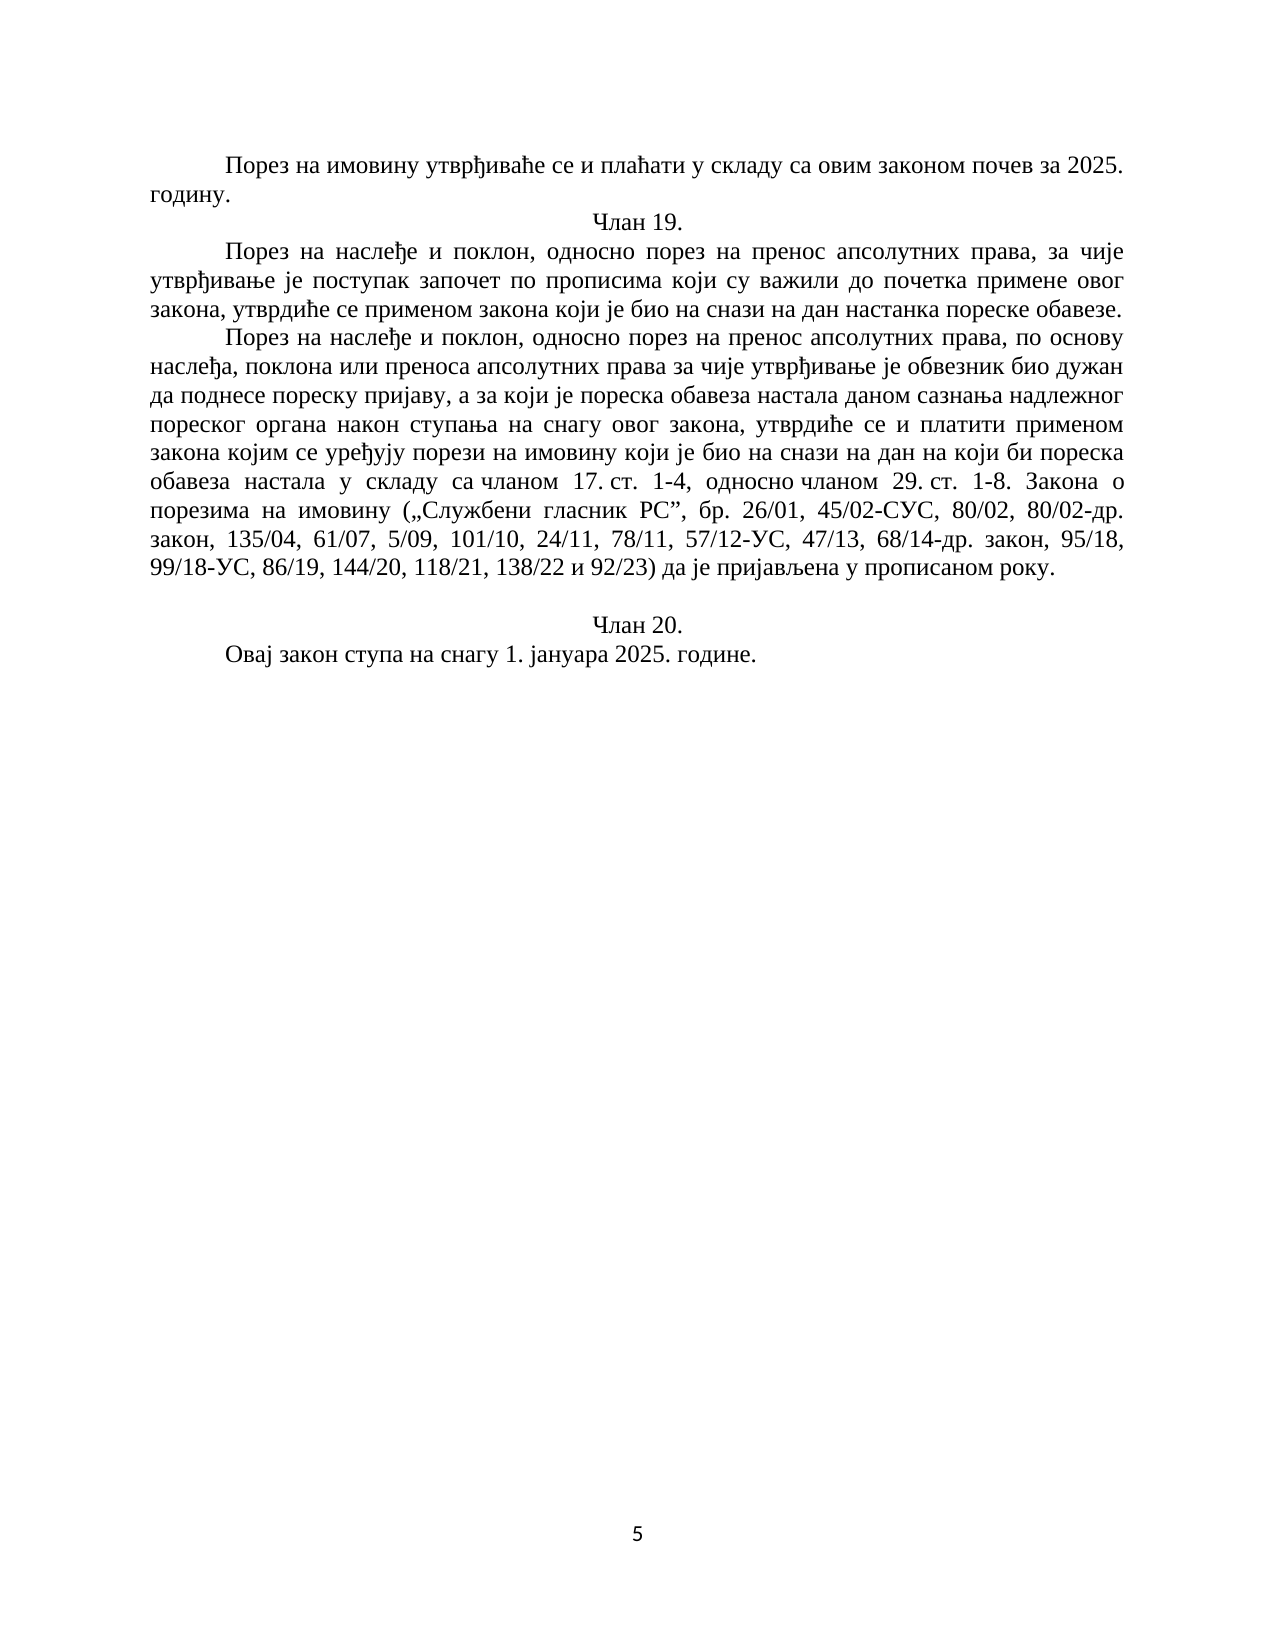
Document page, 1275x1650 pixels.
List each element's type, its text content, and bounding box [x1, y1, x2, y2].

text Порез на наслеђе и поклон, односно порез на пренос апсолутних права, за чије утврђивање је поступак започет по прописима који су важили до почетка примене овог закона, утврдиће се применом закона који је био на снази на дан настанка пореске обавезе. [150, 236, 1125, 322]
text Члан 19. [150, 207, 1125, 236]
text Порез на имовину утврђиваће се и плаћати у складу са овим законом почев за 2025. годину. [150, 150, 1125, 207]
text Порез на наслеђе и поклон, односно порез на пренос апсолутних права, по основу наслеђа, поклона или преноса апсолутних права за чије утврђивање је обвезник био дужан да поднесе пореску пријаву, а за који је пореска обавеза настала даном сазнања надлежног пореског органа након ступања на снагу овог закона, утврдиће се и платити применом закона којим се уређују порези на имовину који је био на снази на дан на који би пореска обавеза настала у складу са чланом 17. ст. 1-4, односно чланом 29. ст. 1-8. Закона о порезима на имовину („Службени гласник РСˮ, бр. 26/01, 45/02-СУС, 80/02, 80/02-др. закон, 135/04, 61/07, 5/09, 101/10, 24/11, 78/11, 57/12-УС, 47/13, 68/14-др. закон, 95/18, 99/18-УС, 86/19, 144/20, 118/21, 138/22 и 92/23) да је пријављена у прописаном року. [150, 322, 1125, 581]
text Члан 20. [150, 610, 1125, 639]
text Овај закон ступа на снагу 1. јануара 2025. године. [150, 639, 1125, 667]
